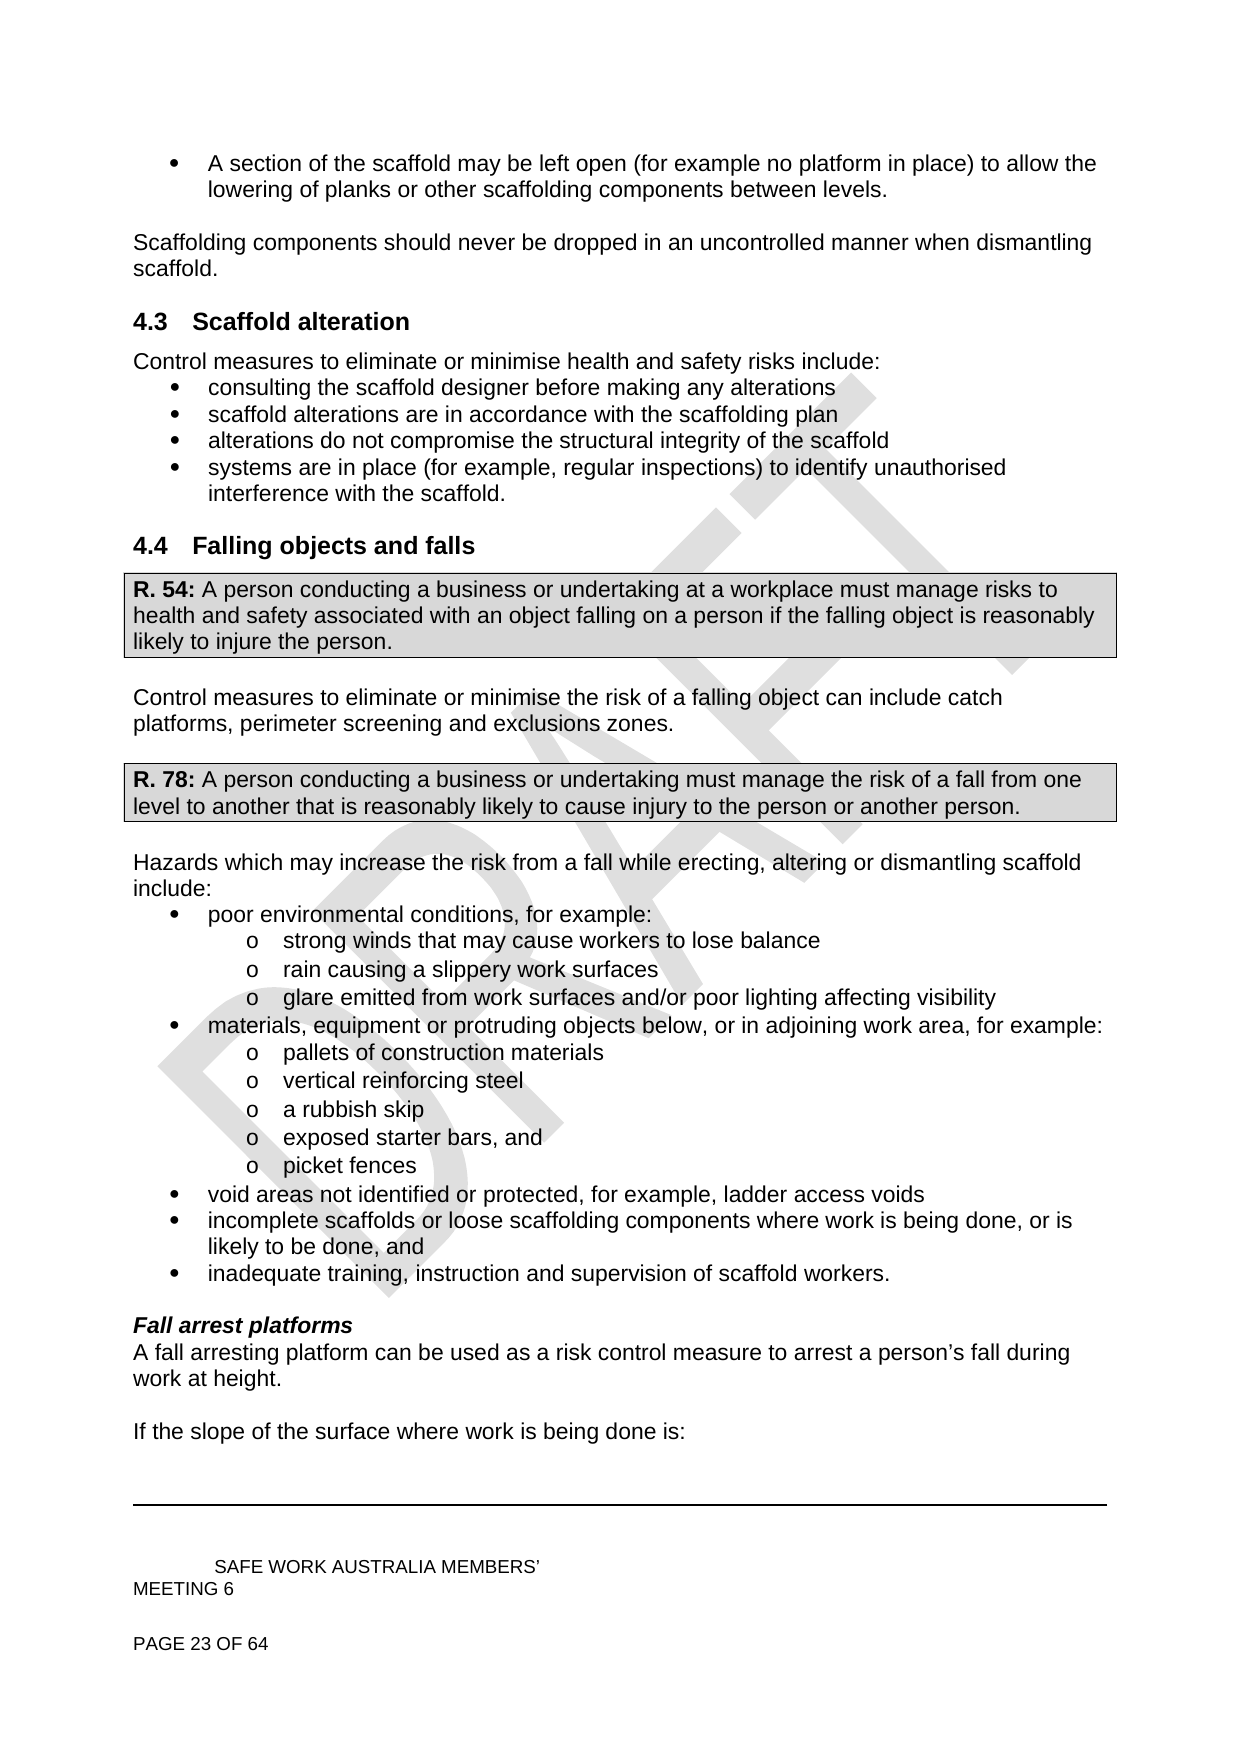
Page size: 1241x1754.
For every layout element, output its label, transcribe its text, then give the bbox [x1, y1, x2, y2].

list void areas not identified or protected, for example, ladder access voids [170, 1181, 1107, 1207]
list incomplete scaffolds or loose scaffolding components where work is being done, or is likely to be done, and [170, 1207, 1107, 1259]
text R. 78: A person conducting a business or undertaking must manage the risk of a fall from one level to another that is reasonably likely to cause injury to the person or another person. [125, 764, 1116, 821]
subtitle Falling objects and falls [133, 531, 1107, 560]
list consulting the scaffold designer before making any alterations [171, 374, 1107, 401]
list pallets of construction materials [245, 1039, 1107, 1067]
list inadequate training, instruction and supervision of scaffold workers. [170, 1259, 1107, 1286]
list strong winds that may cause workers to lose balance [245, 927, 1107, 956]
text Fall arrest platforms [133, 1312, 1107, 1339]
subtitle Scaffold alteration [133, 307, 1107, 336]
text Hazards which may increase the risk from a fall while erecting, altering or dismantling scaffold include: [133, 848, 1107, 901]
text Control measures to eliminate or minimise health and safety risks include: [133, 348, 1107, 374]
text Control measures to eliminate or minimise the risk of a falling object can include catch platforms, perimeter screening and exclusions zones. [133, 684, 1107, 737]
list poor environmental conditions, for example: [170, 901, 1107, 927]
text R. 54: A person conducting a business or undertaking at a workplace must manage risks to health and safety associated with an object falling on a person if the falling object is reasonably likely to injure the person. [125, 574, 1116, 657]
list picket fences [245, 1152, 1107, 1181]
list vertical reinforcing steel [245, 1067, 1107, 1096]
list rain causing a slippery work surfaces [245, 956, 1107, 984]
list systems are in place (for example, regular inspections) to identify unauthorised interference with the scaffold. [171, 453, 1107, 506]
list materials, equipment or protruding objects below, or in adjoining work area, for example: [170, 1012, 1107, 1039]
list a rubbish skip [245, 1096, 1107, 1124]
text A fall arresting platform can be used as a risk control measure to arrest a person’s fall during work at height. [133, 1339, 1107, 1391]
list alterations do not compromise the structural integrity of the scaffold [171, 427, 1107, 453]
list scaffold alterations are in accordance with the scaffolding plan [171, 401, 1107, 427]
list A section of the scaffold may be left open (for example no platform in place) to allow the lowering of planks or other scaffolding components between levels. [170, 150, 1107, 203]
list exposed starter bars, and [245, 1124, 1107, 1152]
text If the slope of the surface where work is being done is: [133, 1418, 1107, 1444]
list glare emitted from work surfaces and/or poor lighting affecting visibility [245, 984, 1107, 1012]
text Scaffolding components should never be dropped in an uncontrolled manner when dismantling scaffold. [133, 229, 1107, 282]
